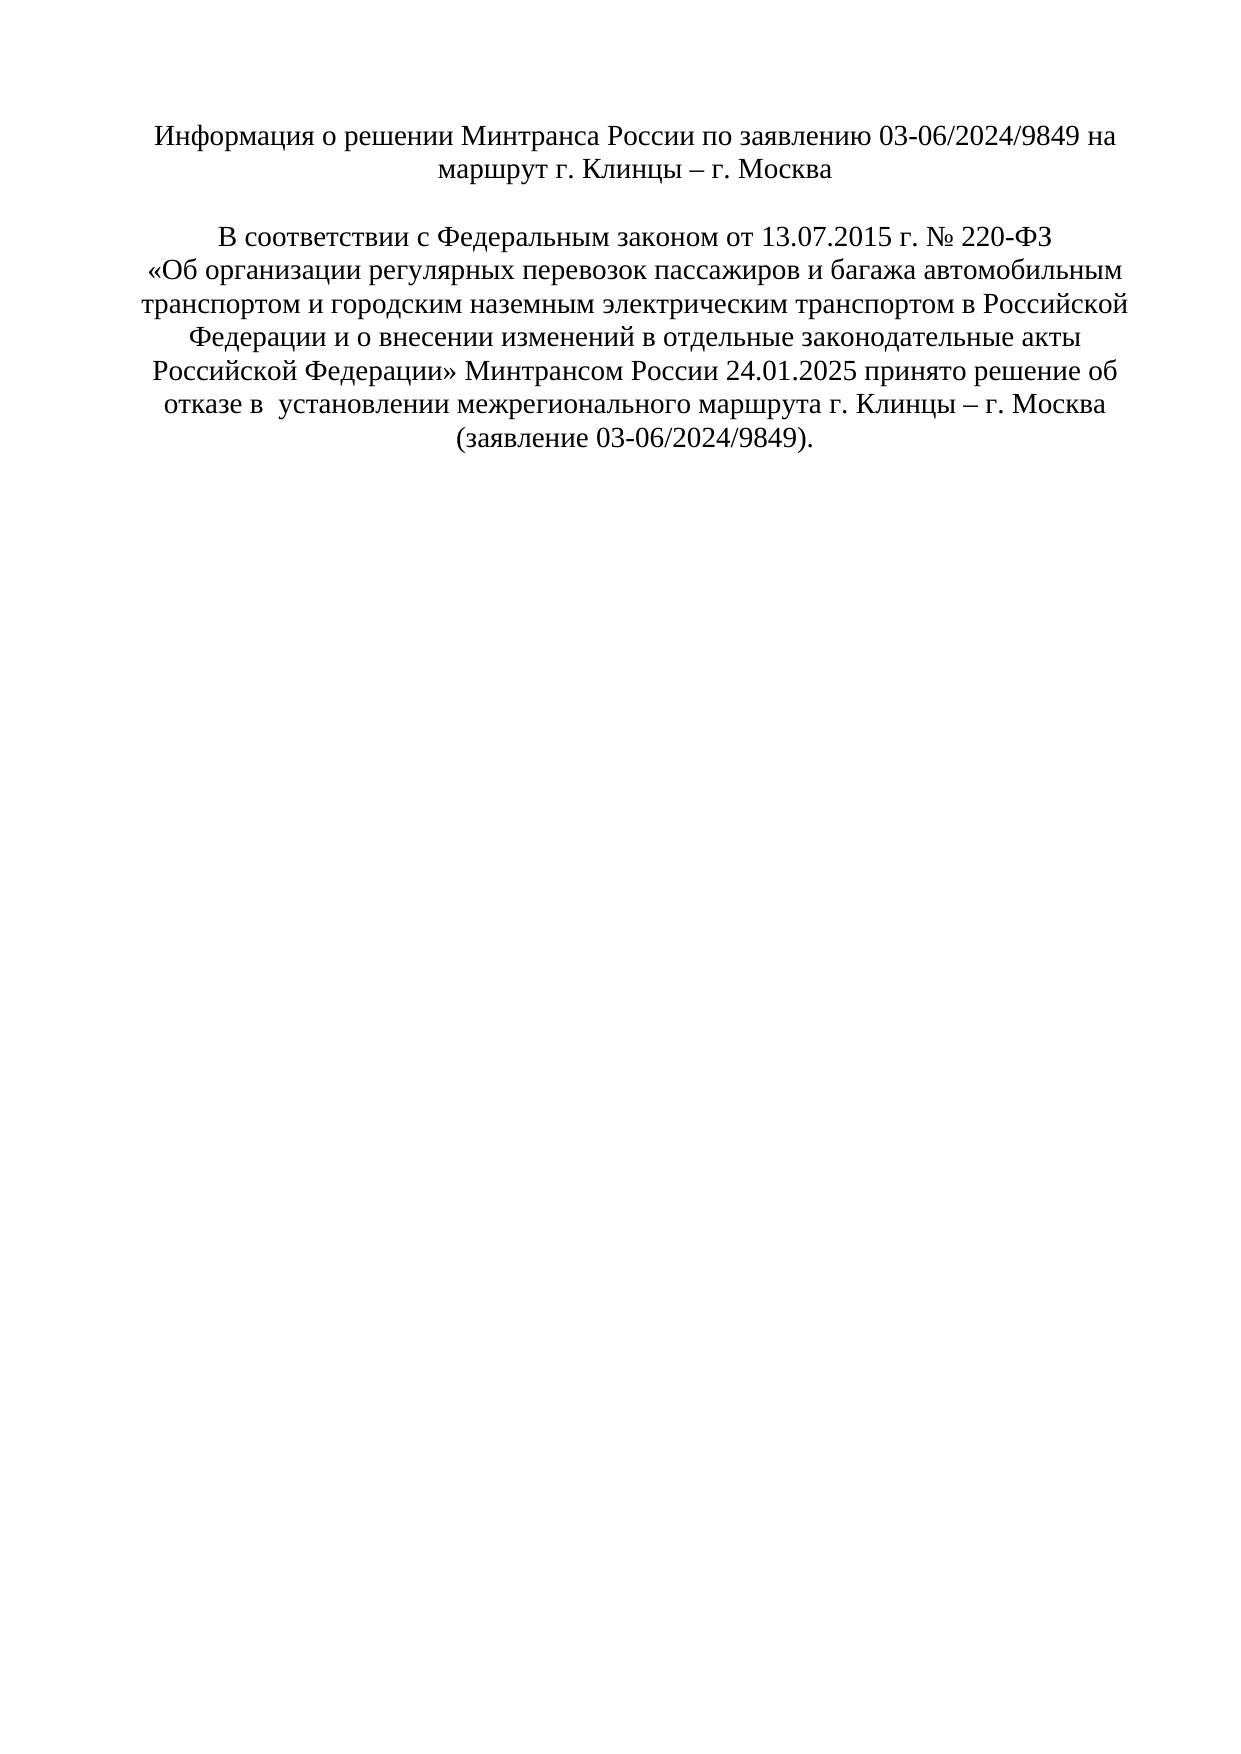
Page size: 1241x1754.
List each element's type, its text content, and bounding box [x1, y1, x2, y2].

text Информация о решении Минтранса России по заявлению 03-06/2024/9849 на маршрут г. Клинцы – г. Москва [118, 118, 1152, 185]
text В соответствии с Федеральным законом от 13.07.2015 г. № 220-ФЗ «Об организации регулярных перевозок пассажиров и багажа автомобильным транспортом и городским наземным электрическим транспортом в Российской Федерации и о внесении изменений в отдельные законодательные акты Российской Федерации» Минтрансом России 24.01.2025 принято решение об отказе в установлении межрегионального маршрута г. Клинцы – г. Москва (заявление 03-06/2024/9849). [118, 219, 1152, 453]
